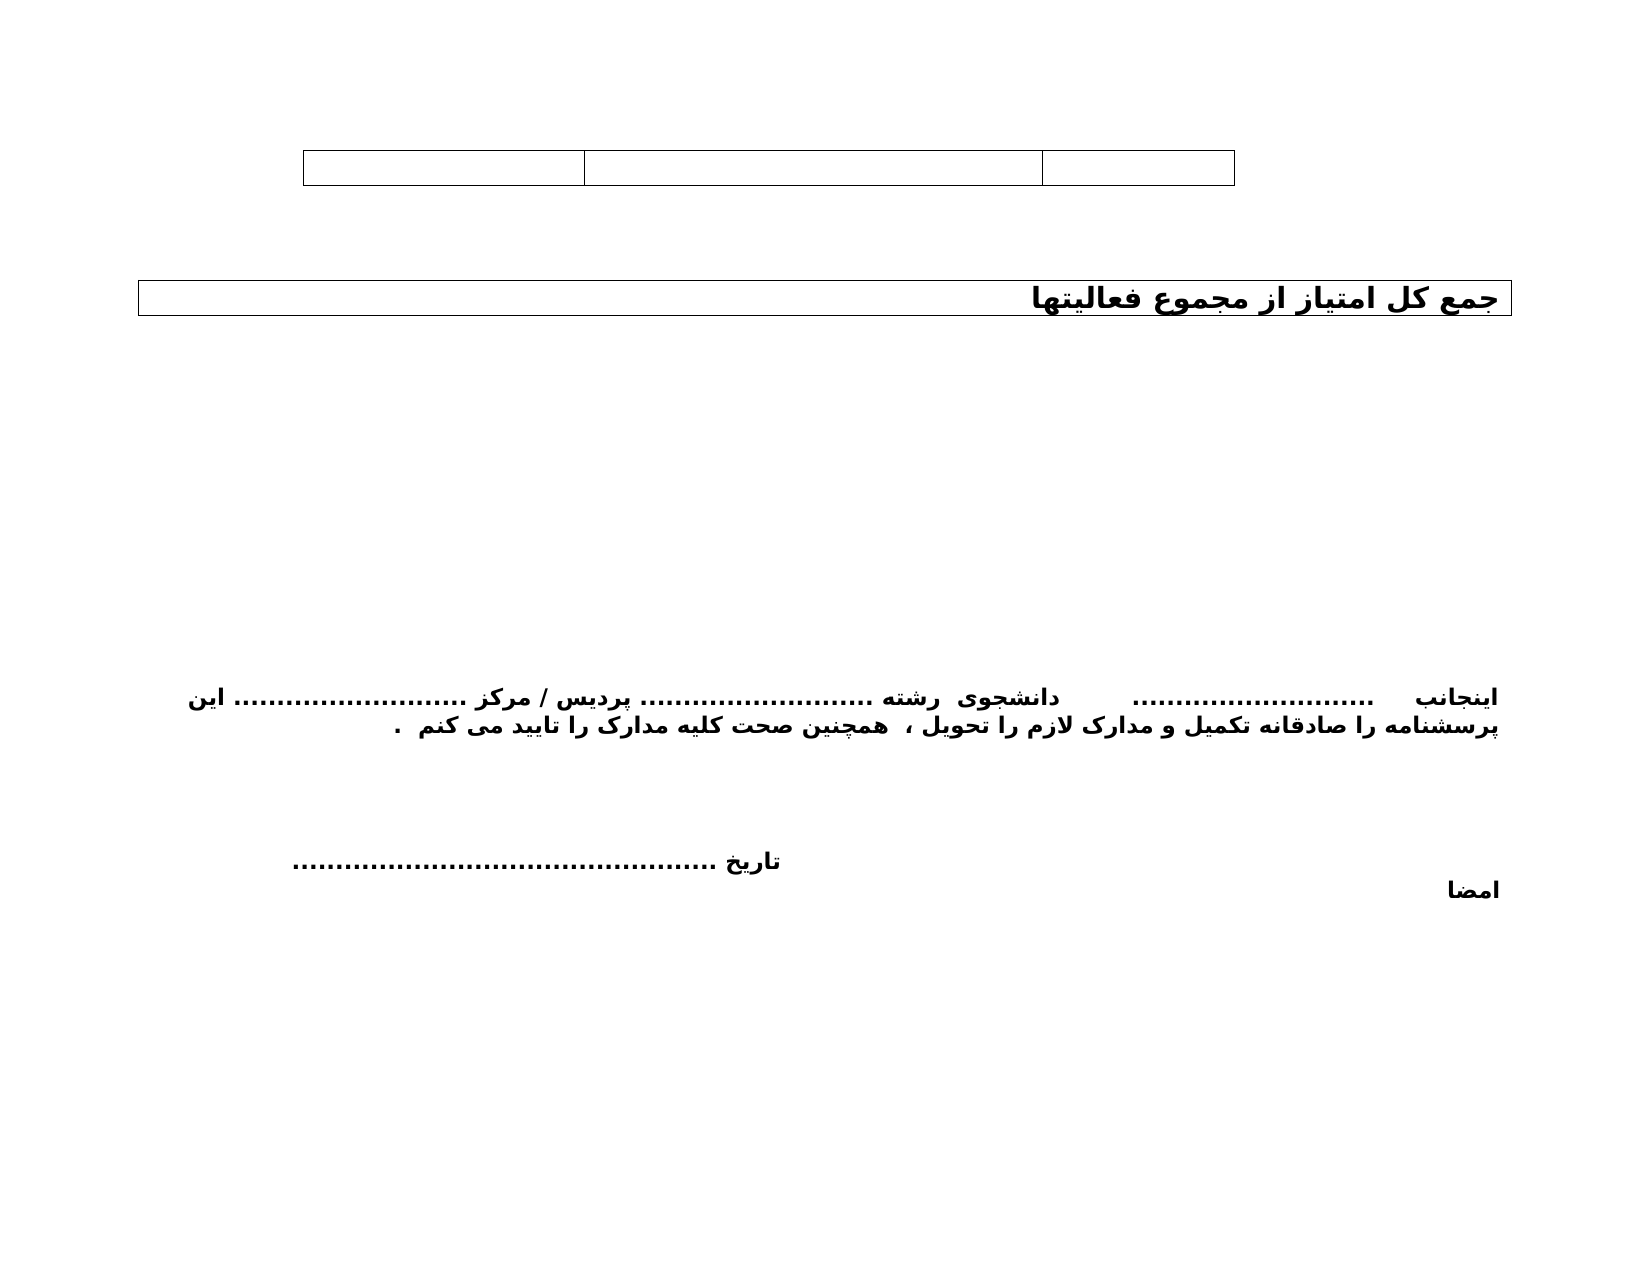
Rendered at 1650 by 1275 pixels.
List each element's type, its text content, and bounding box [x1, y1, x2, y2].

text تاریخ ................................................. امضا [150, 848, 1500, 904]
text اینجانب ............................ دانشجوی رشته ........................... پردیس / مرکز ........................... این پرسشنامه را صادقانه تکمیل و مدارک لازم را تحویل ، همچنین صحت کلیه مدارک را تایید می کنم . [150, 684, 1500, 739]
table_cell [1043, 151, 1234, 185]
table_cell [585, 151, 1042, 185]
table_cell [304, 151, 584, 185]
table_header جمع کل امتیاز از مجموع فعالیتها [139, 281, 1511, 315]
